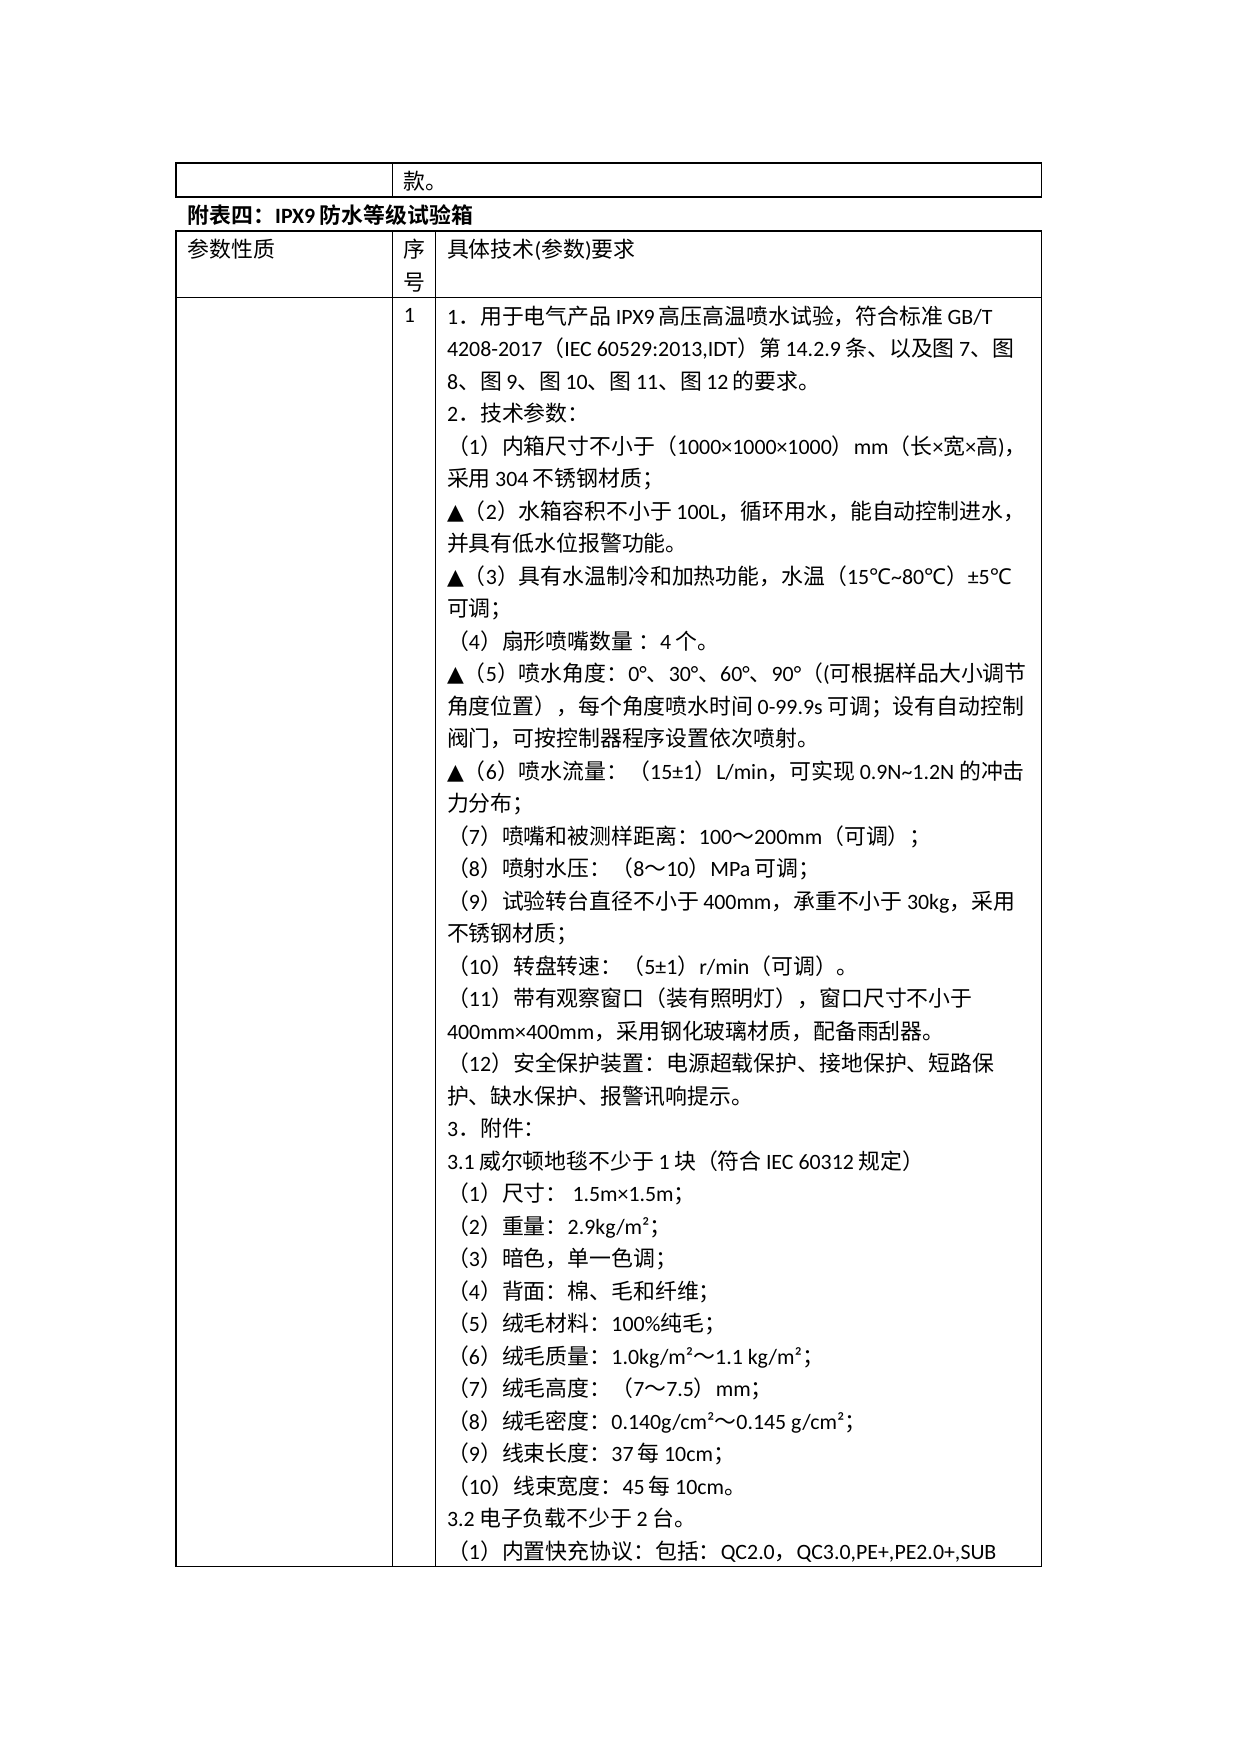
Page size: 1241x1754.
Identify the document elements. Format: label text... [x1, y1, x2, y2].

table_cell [436, 298, 1041, 1566]
table_cell [177, 298, 392, 1566]
table_header 具体技术(参数)要求 [436, 232, 1041, 297]
table_header 序号 [393, 232, 435, 297]
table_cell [393, 164, 1041, 196]
text 附表四：IPX9防水等级试验箱 [187, 198, 1053, 230]
table_cell 1 [393, 298, 435, 1566]
table_header 参数性质 [177, 232, 392, 297]
table_cell 说明 [177, 164, 392, 196]
